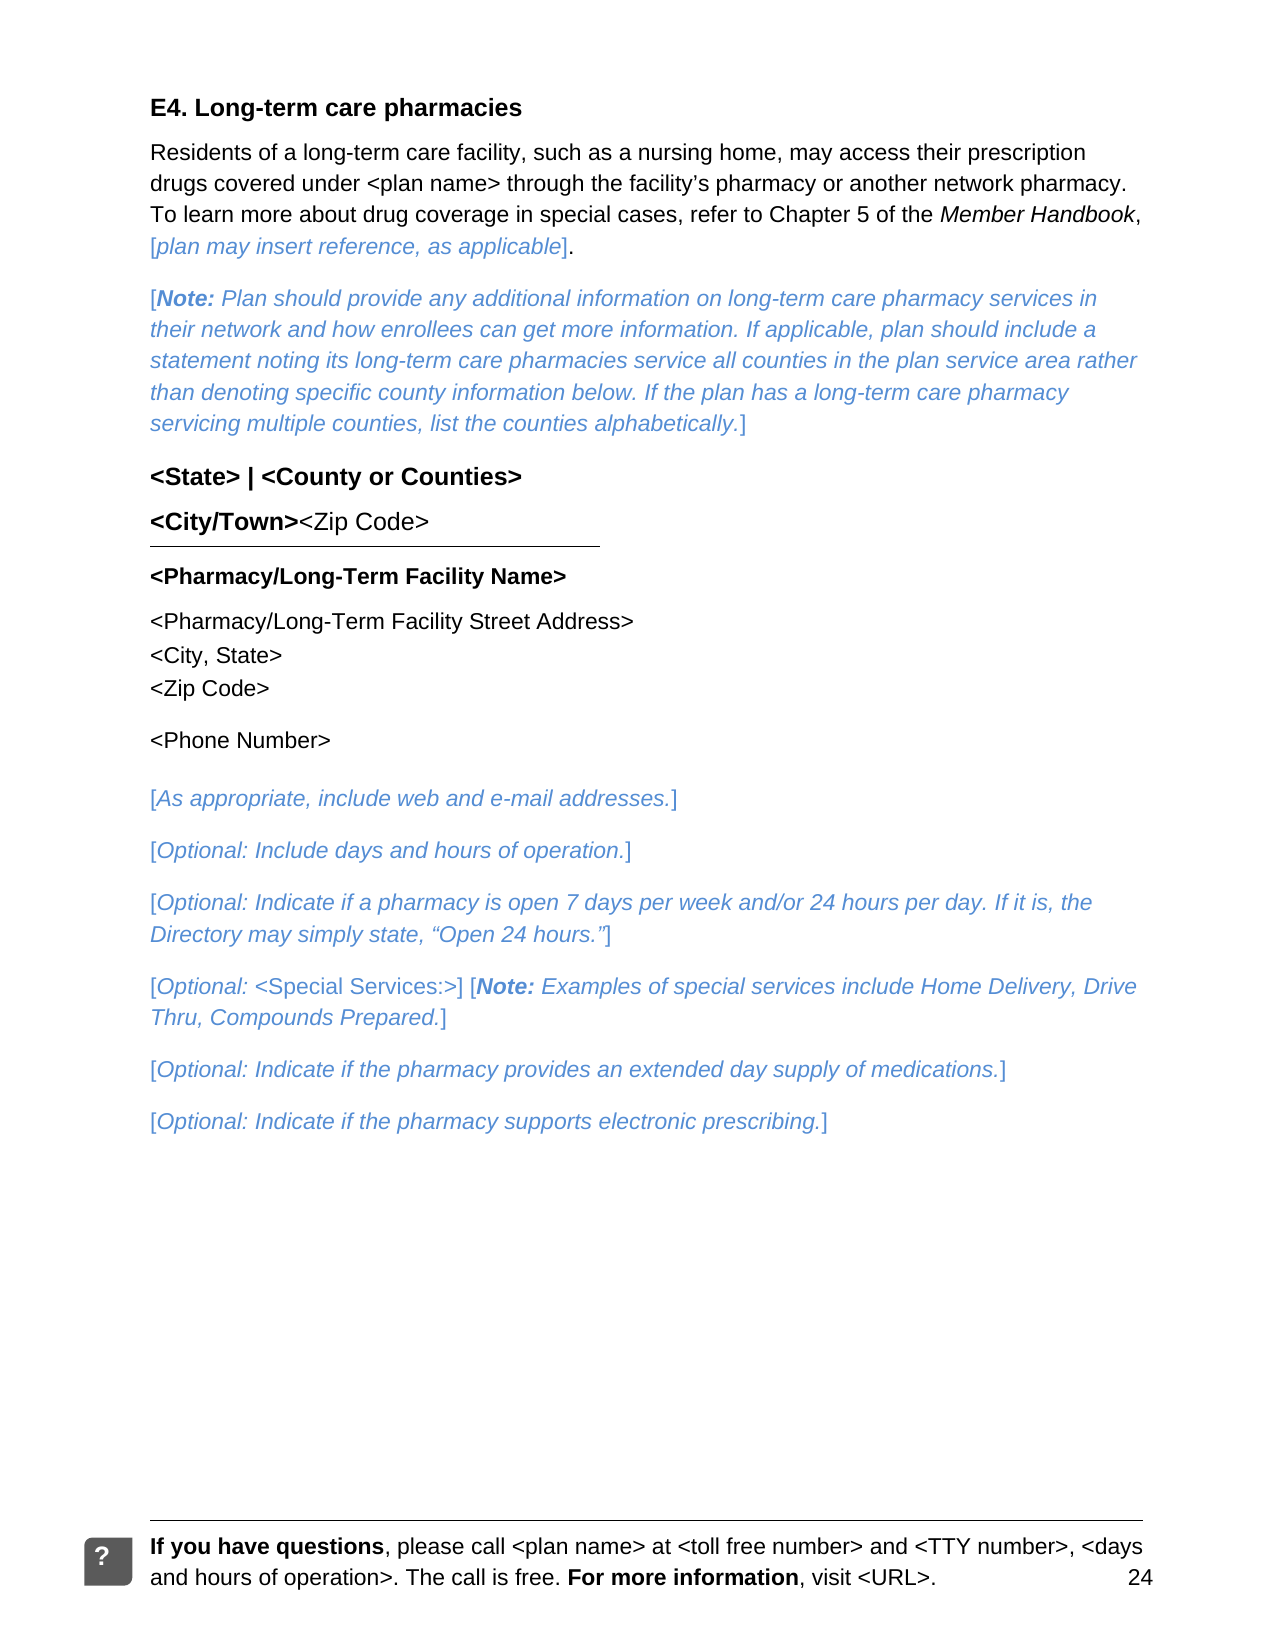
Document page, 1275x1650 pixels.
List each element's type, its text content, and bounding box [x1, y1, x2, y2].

text [Optional: Include days and hours of operation.] [150, 834, 1143, 865]
text <State> | <County or Counties> [150, 458, 1143, 492]
text [Optional: Indicate if the pharmacy provides an extended day supply of medications.] [150, 1052, 1143, 1084]
text [Optional: Indicate if the pharmacy supports electronic prescribing.] [150, 1104, 1143, 1136]
text <Pharmacy/Long-Term Facility Street Address> <City, State> <Zip Code> [150, 603, 1143, 703]
text [Optional: Indicate if a pharmacy is open 7 days per week and/or 24 hours per day. If it is, the Directory may simply state, “Open 24 hours.”] [150, 886, 1143, 948]
text [Note: Plan should provide any additional information on long-term care pharmacy services in their network and how enrollees can get more information. If applicable, plan should include a statement noting its long-term care pharmacies service all counties in the plan service area rather than denoting specific county information below. If the plan has a long-term care pharmacy servicing multiple counties, list the counties alphabetically.] [150, 281, 1143, 437]
text <Phone Number> [150, 722, 1143, 755]
text Residents of a long-term care facility, such as a nursing home, may access their prescription drugs covered under <plan name> through the facility’s pharmacy or another network pharmacy. To learn more about drug coverage in special cases, refer to Chapter 5 of the Member Handbook, [plan may insert reference, as applicable]. [150, 135, 1143, 260]
text [Optional: <Special Services:>] [Note: Examples of special services include Home Delivery, Drive Thru, Compounds Prepared.] [150, 969, 1143, 1032]
text [As appropriate, include web and e-mail addresses.] [150, 782, 1143, 813]
text <Pharmacy/Long-Term Facility Name> [150, 559, 1143, 591]
subtitle E4. Long-term care pharmacies [150, 89, 1068, 123]
text <City/Town><Zip Code> [150, 504, 600, 546]
